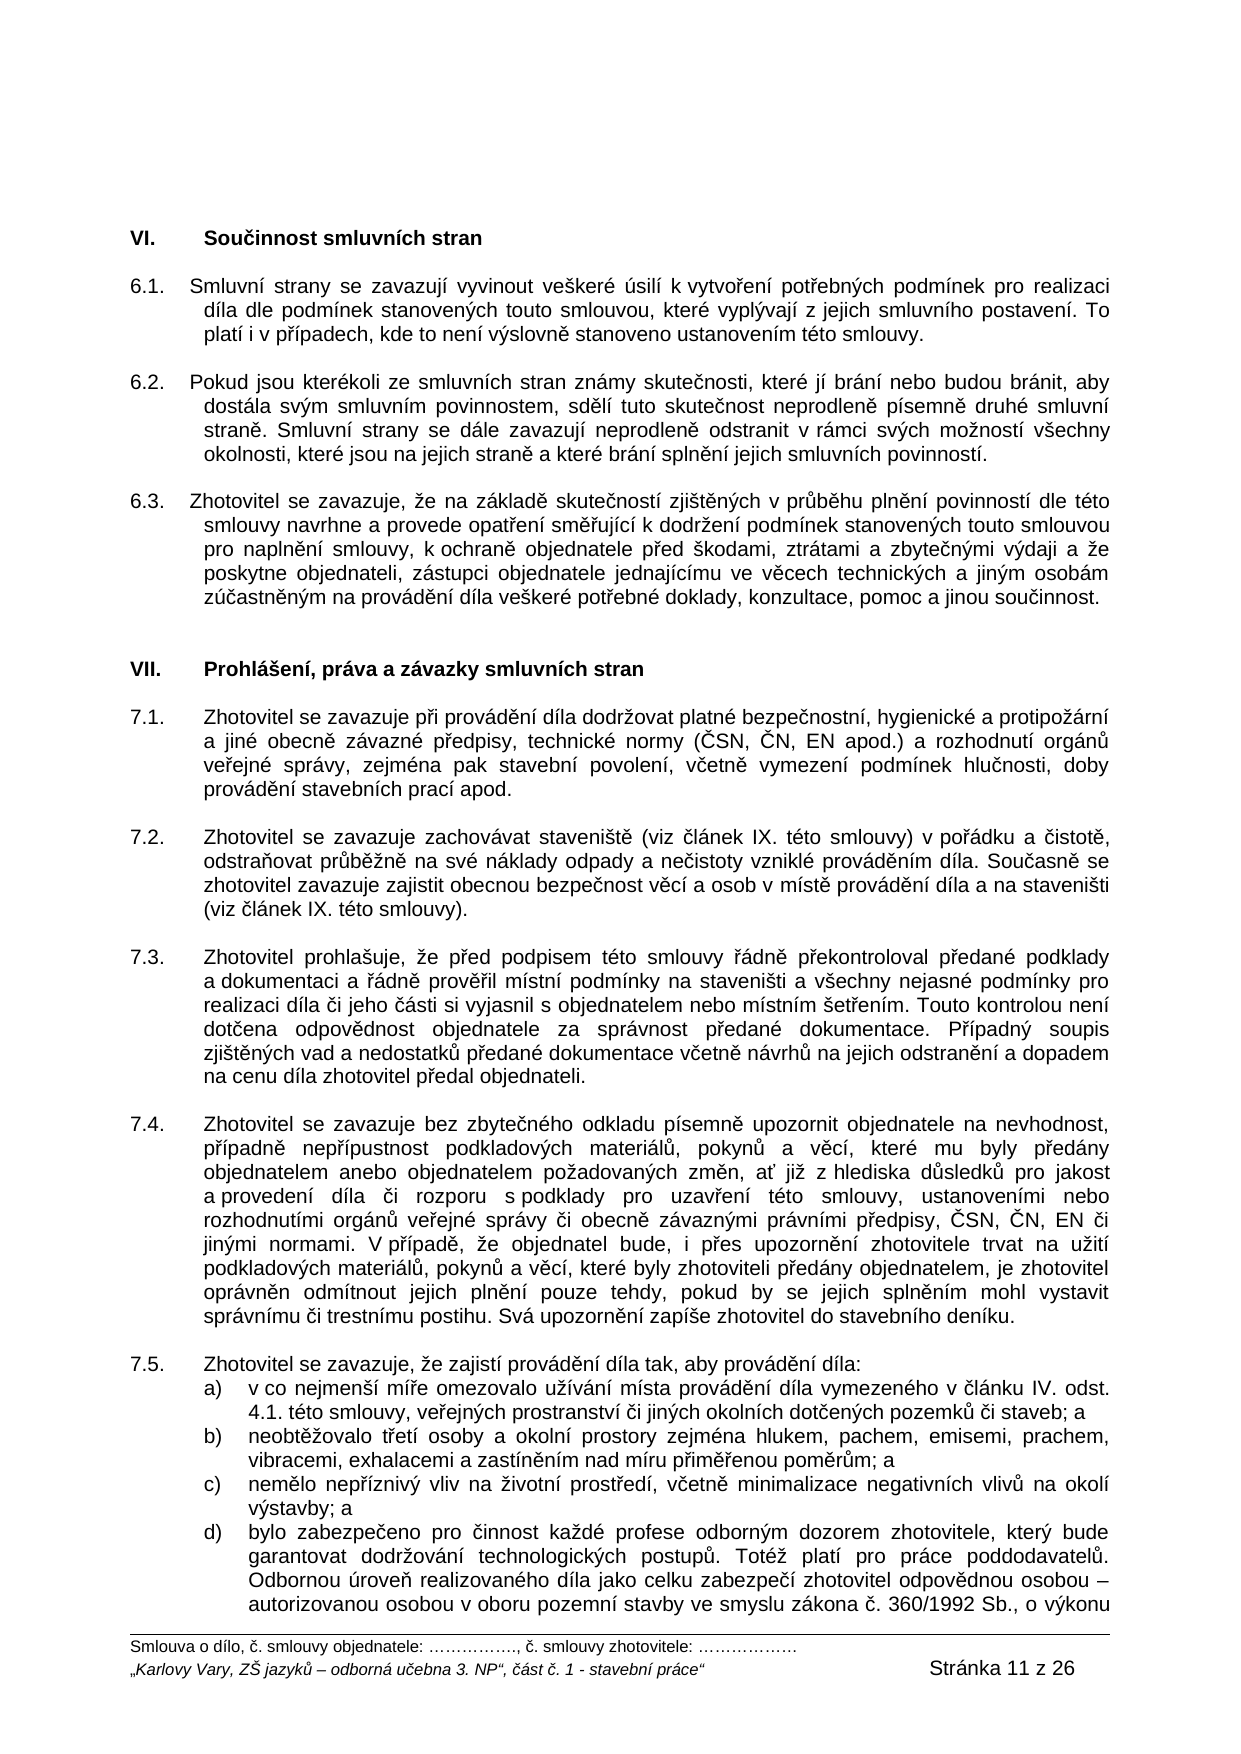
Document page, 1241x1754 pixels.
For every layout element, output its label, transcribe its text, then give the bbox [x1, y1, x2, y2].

list Zhotovitel se zavazuje zachovávat staveniště (viz článek IX. této smlouvy) v pořádku a čistotě, odstraňovat průběžně na své náklady odpady a nečistoty vzniklé prováděním díla. Současně se zhotovitel zavazuje zajistit obecnou bezpečnost věcí a osob v místě provádění díla a na staveništi (viz článek IX. této smlouvy). [130, 825, 1110, 921]
subtitle nemělo nepříznivý vliv na životní prostředí, včetně minimalizace negativních vlivů na okolí výstavby; a [204, 1472, 1110, 1519]
list Zhotovitel prohlašuje, že před podpisem této smlouvy řádně překontroloval předané podklady a dokumentaci a řádně prověřil místní podmínky na staveništi a všechny nejasné podmínky pro realizaci díla či jeho části si vyjasnil s objednatelem nebo místním šetřením. Touto kontrolou není dotčena odpovědnost objednatele za správnost předané dokumentace. Případný soupis zjištěných vad a nedostatků předané dokumentace včetně návrhů na jejich odstranění a dopadem na cenu díla zhotovitel předal objednateli. [130, 944, 1110, 1088]
subtitle neobtěžovalo třetí osoby a okolní prostory zejména hlukem, pachem, emisemi, prachem, vibracemi, exhalacemi a zastíněním nad míru přiměřenou poměrům; a [204, 1424, 1110, 1472]
list Zhotovitel se zavazuje, že zajistí provádění díla tak, aby provádění díla: [130, 1352, 1110, 1376]
text VI. Součinnost smluvních stran [130, 226, 1110, 250]
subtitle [204, 1519, 1110, 1615]
list Zhotovitel se zavazuje bez zbytečného odkladu písemně upozornit objednatele na nevhodnost, případně nepřípustnost podkladových materiálů, pokynů a věcí, které mu byly předány objednatelem anebo objednatelem požadovaných změn, ať již z hlediska důsledků pro jakost a provedení díla či rozporu s podklady pro uzavření této smlouvy, ustanoveními nebo rozhodnutími orgánů veřejné správy či obecně závaznými právními předpisy, ČSN, ČN, EN či jinými normami. V případě, že objednatel bude, i přes upozornění zhotovitele trvat na užití podkladových materiálů, pokynů a věcí, které byly zhotoviteli předány objednatelem, je zhotovitel oprávněn odmítnout jejich plnění pouze tehdy, pokud by se jejich splněním mohl vystavit správnímu či trestnímu postihu. Svá upozornění zapíše zhotovitel do stavebního deníku. [130, 1112, 1110, 1328]
list Zhotovitel se zavazuje při provádění díla dodržovat platné bezpečnostní, hygienické a protipožární a jiné obecně závazné předpisy, technické normy (ČSN, ČN, EN apod.) a rozhodnutí orgánů veřejné správy, zejména pak stavební povolení, včetně vymezení podmínek hlučnosti, doby provádění stavebních prací apod. [130, 705, 1110, 801]
list Smluvní strany se zavazují vyvinout veškeré úsilí k vytvoření potřebných podmínek pro realizaci díla dle podmínek stanovených touto smlouvou, které vyplývají z jejich smluvního postavení. To platí i v případech, kde to není výslovně stanoveno ustanovením této smlouvy. [130, 274, 1110, 346]
text VII. Prohlášení, práva a závazky smluvních stran [130, 657, 1110, 681]
list Pokud jsou kterékoli ze smluvních stran známy skutečnosti, které jí brání nebo budou bránit, aby dostála svým smluvním povinnostem, sdělí tuto skutečnost neprodleně písemně druhé smluvní straně. Smluvní strany se dále zavazují neprodleně odstranit v rámci svých možností všechny okolnosti, které jsou na jejich straně a které brání splnění jejich smluvních povinností. [130, 369, 1110, 465]
list Zhotovitel se zavazuje, že na základě skutečností zjištěných v průběhu plnění povinností dle této smlouvy navrhne a provede opatření směřující k dodržení podmínek stanovených touto smlouvou pro naplnění smlouvy, k ochraně objednatele před škodami, ztrátami a zbytečnými výdaji a že poskytne objednateli, zástupci objednatele jednajícímu ve věcech technických a jiným osobám zúčastněným na provádění díla veškeré potřebné doklady, konzultace, pomoc a jinou součinnost. [130, 489, 1110, 609]
subtitle v co nejmenší míře omezovalo užívání místa provádění díla vymezeného v článku IV. odst. 4.1. této smlouvy, veřejných prostranství či jiných okolních dotčených pozemků či staveb; a [204, 1376, 1110, 1424]
